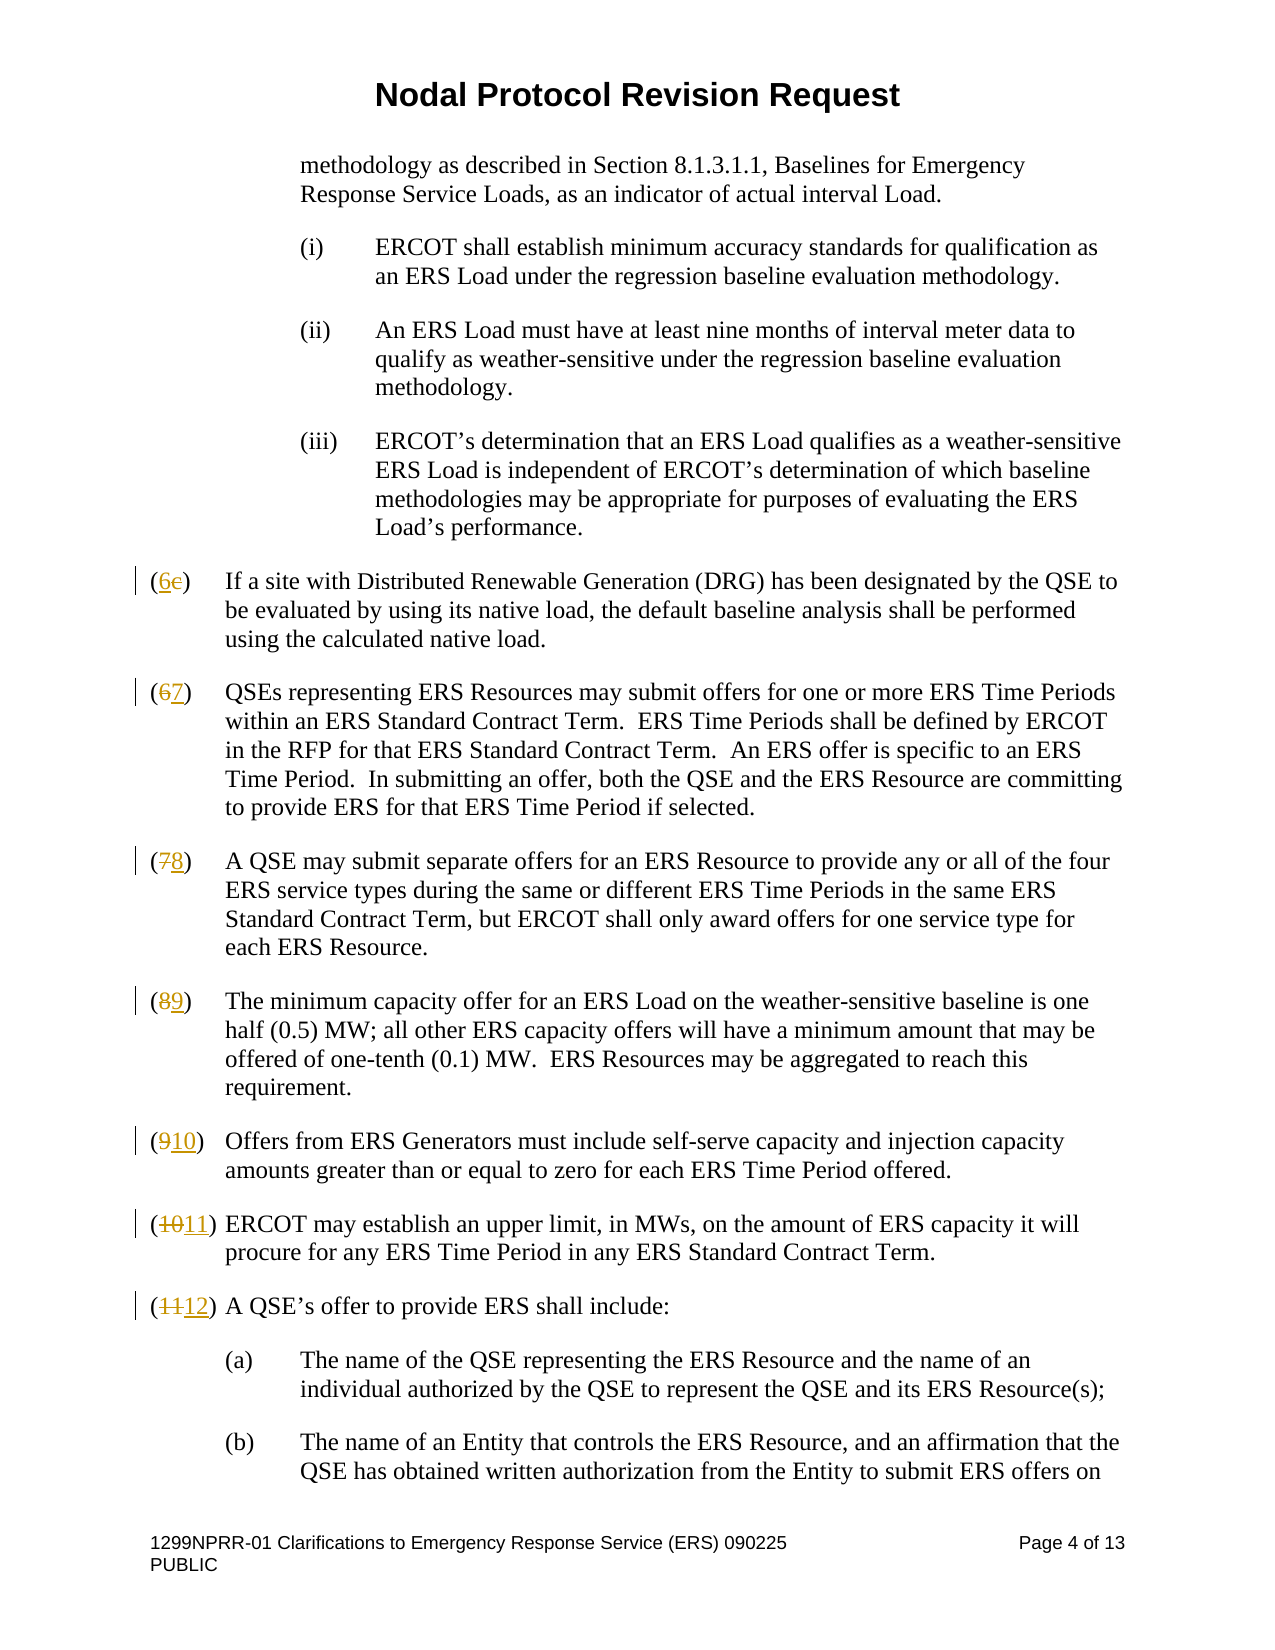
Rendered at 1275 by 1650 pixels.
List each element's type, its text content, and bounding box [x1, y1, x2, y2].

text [225, 1427, 1125, 1485]
list (i) ERCOT shall establish minimum accuracy standards for qualification as an ERS Load under the regression baseline evaluation methodology. [300, 232, 1125, 290]
text () If a site with Distributed Renewable Generation (DRG) has been designated by the QSE to be evaluated by using its native load, the default baseline analysis shall be performed using the calculated native load. [150, 566, 1125, 652]
text (a) The name of the QSE representing the ERS Resource and the name of an individual authorized by the QSE to represent the QSE and its ERS Resource(s); [225, 1345, 1125, 1402]
text () Offers from ERS Generators must include self-serve capacity and injection capacity amounts greater than or equal to zero for each ERS Time Period offered. [150, 1126, 1125, 1184]
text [225, 150, 1125, 207]
text () A QSE may submit separate offers for an ERS Resource to provide any or all of the four ERS service types during the same or different ERS Time Periods in the same ERS Standard Contract Term, but ERCOT shall only award offers for one service type for each ERS Resource. [150, 846, 1125, 961]
text () A QSE’s offer to provide ERS shall include: [150, 1291, 1125, 1320]
text () ERCOT may establish an upper limit, in MWs, on the amount of ERS capacity it will procure for any ERS Time Period in any ERS Standard Contract Term. [150, 1209, 1125, 1266]
list (iii) ERCOT’s determination that an ERS Load qualifies as a weather-sensitive ERS Load is independent of ERCOT’s determination of which baseline methodologies may be appropriate for purposes of evaluating the ERS Load’s performance. [300, 426, 1125, 541]
list (ii) An ERS Load must have at least nine months of interval meter data to qualify as weather-sensitive under the regression baseline evaluation methodology. [300, 315, 1125, 401]
text () QSEs representing ERS Resources may submit offers for one or more ERS Time Periods within an ERS Standard Contract Term. ERS Time Periods shall be defined by ERCOT in the RFP for that ERS Standard Contract Term. An ERS offer is specific to an ERS Time Period. In submitting an offer, both the QSE and the ERS Resource are committing to provide ERS for that ERS Time Period if selected. [150, 677, 1125, 821]
text () The minimum capacity offer for an ERS Load on the weather-sensitive baseline is one half (0.5) MW; all other ERS capacity offers will have a minimum amount that may be offered of one-tenth (0.1) MW. ERS Resources may be aggregated to reach this requirement. [150, 986, 1125, 1101]
